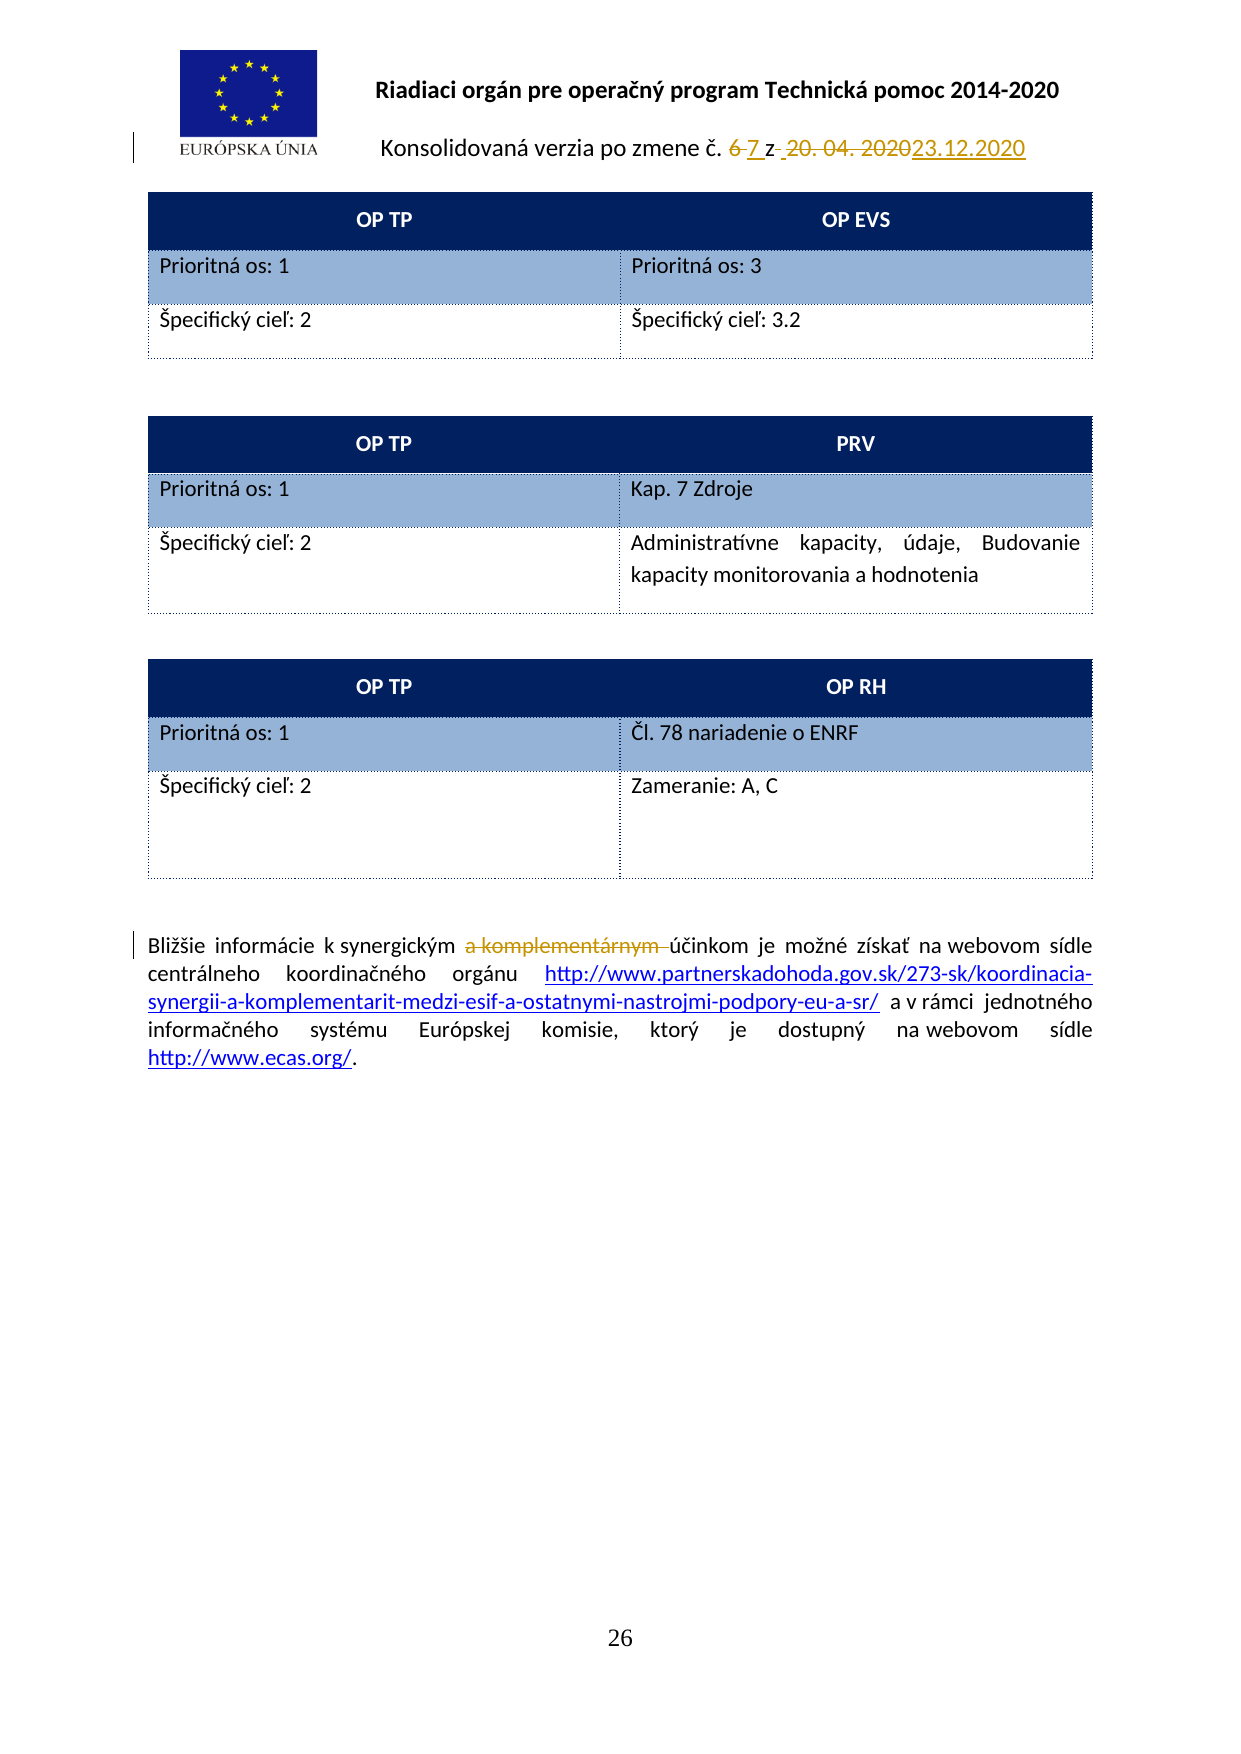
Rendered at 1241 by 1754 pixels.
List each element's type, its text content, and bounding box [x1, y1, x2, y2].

table_cell Zameranie: A, C [620, 771, 1092, 877]
table_cell Prioritná os: 3 [620, 250, 1092, 304]
table_cell Špecifický cieľ: 3.2 [620, 304, 1092, 357]
table_cell Prioritná os: 1 [148, 474, 619, 527]
table_cell Prioritná os: 1 [148, 717, 620, 771]
table_header PRV [619, 416, 1092, 473]
table_header OP RH [620, 659, 1092, 717]
table_cell Špecifický cieľ: 2 [148, 771, 620, 877]
table_cell Kap. 7 Zdroje [619, 474, 1092, 527]
table_cell Prioritná os: 1 [148, 250, 620, 304]
table_header OP TP [148, 192, 620, 250]
table_header OP EVS [620, 192, 1092, 250]
table_header OP TP [148, 659, 620, 717]
table_cell Špecifický cieľ: 2 [148, 527, 619, 613]
table_cell Administratívne kapacity, údaje, Budovanie kapacity monitorovania a hodnotenia [619, 527, 1092, 613]
text Bližšie informácie k synergickým účinkom je možné získať na webovom sídle centrálneho koordinačného orgánu http://www.partnerskadohoda.gov.sk/273-sk/koordinacia-synergii-a-komplementarit-medzi-esif-a-ostatnymi-nastrojmi-podpory-eu-a-sr/ a v rámci jednotného informačného systému Európskej komisie, ktorý je dostupný na webovom sídle http://www.ecas.org/. [148, 931, 1093, 1072]
table_cell Špecifický cieľ: 2 [148, 304, 620, 357]
table_cell Čl. 78 nariadenie o ENRF [620, 717, 1092, 771]
picture [179, 50, 318, 155]
table_header OP TP [148, 416, 619, 473]
